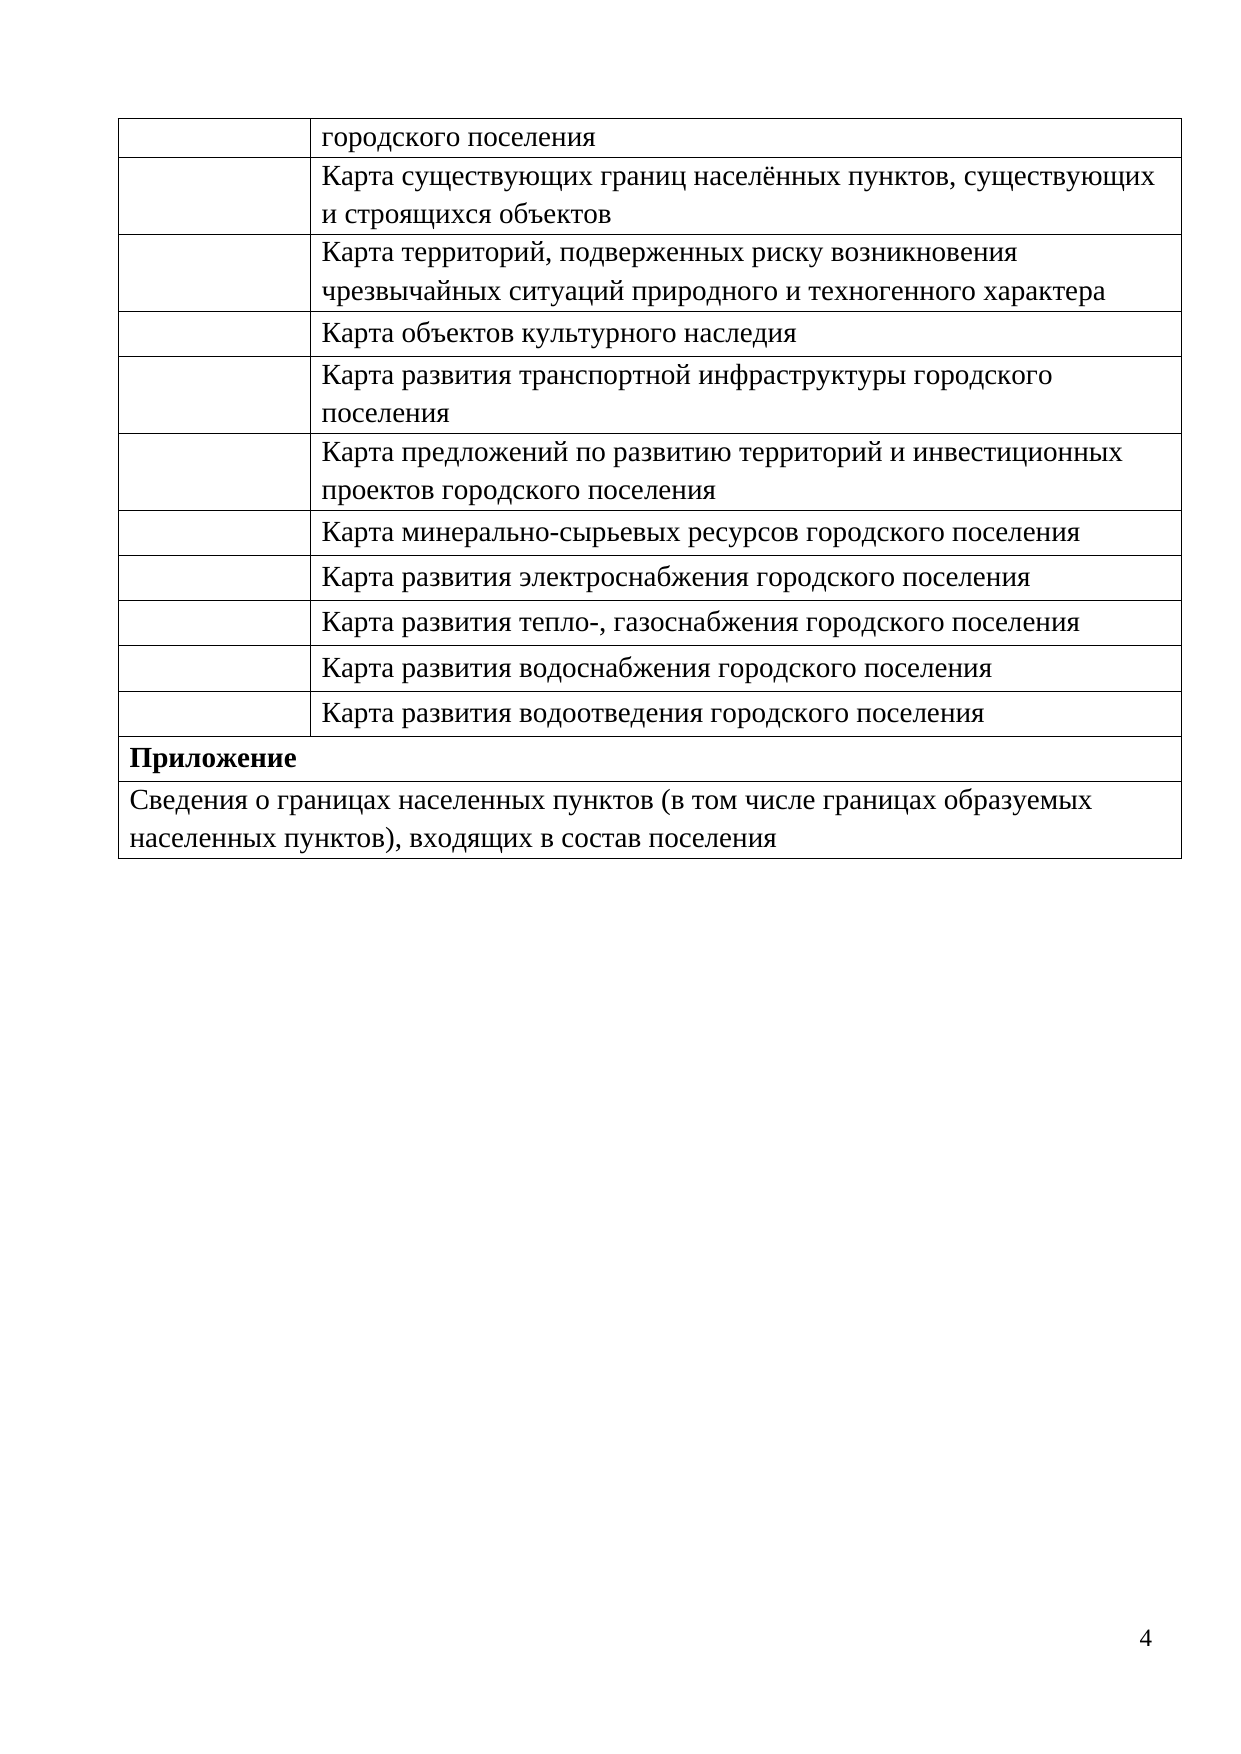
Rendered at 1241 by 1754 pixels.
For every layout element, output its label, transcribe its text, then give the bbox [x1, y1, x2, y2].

table_cell Карта развития водоснабжения городского поселения [311, 646, 1181, 691]
table_cell Карта развития транспортной инфраструктуры городского поселения [311, 357, 1181, 433]
table_cell Приложение [119, 737, 1181, 781]
table_cell [119, 556, 310, 600]
table_cell Карта минерально-сырьевых ресурсов городского поселения [311, 511, 1181, 555]
table_cell Карта объектов культурного наследия [311, 312, 1181, 356]
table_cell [311, 119, 1181, 157]
table_cell [119, 158, 310, 233]
table_cell Карта существующих границ населённых пунктов, существующих и строящихся объектов [311, 158, 1181, 233]
table_cell Карта предложений по развитию территорий и инвестиционных проектов городского поселения [311, 434, 1181, 510]
table_cell [119, 357, 310, 433]
table_cell [119, 312, 310, 356]
table_cell Сведения о границах населенных пунктов (в том числе границах образуемых населенных пунктов), входящих в состав поселения [119, 782, 1181, 858]
table_cell Карта развития водоотведения городского поселения [311, 692, 1181, 736]
table_cell Карта развития электроснабжения городского поселения [311, 556, 1181, 600]
table_cell [119, 235, 310, 311]
table_cell [119, 511, 310, 555]
table_cell [119, 646, 310, 691]
table_cell [119, 434, 310, 510]
table_cell Карта развития тепло-, газоснабжения городского поселения [311, 601, 1181, 645]
table_cell [119, 601, 310, 645]
table_cell Карта территорий, подверженных риску возникновения чрезвычайных ситуаций природного и техногенного характера [311, 235, 1181, 311]
table_cell [119, 119, 310, 157]
table_cell [119, 692, 310, 736]
